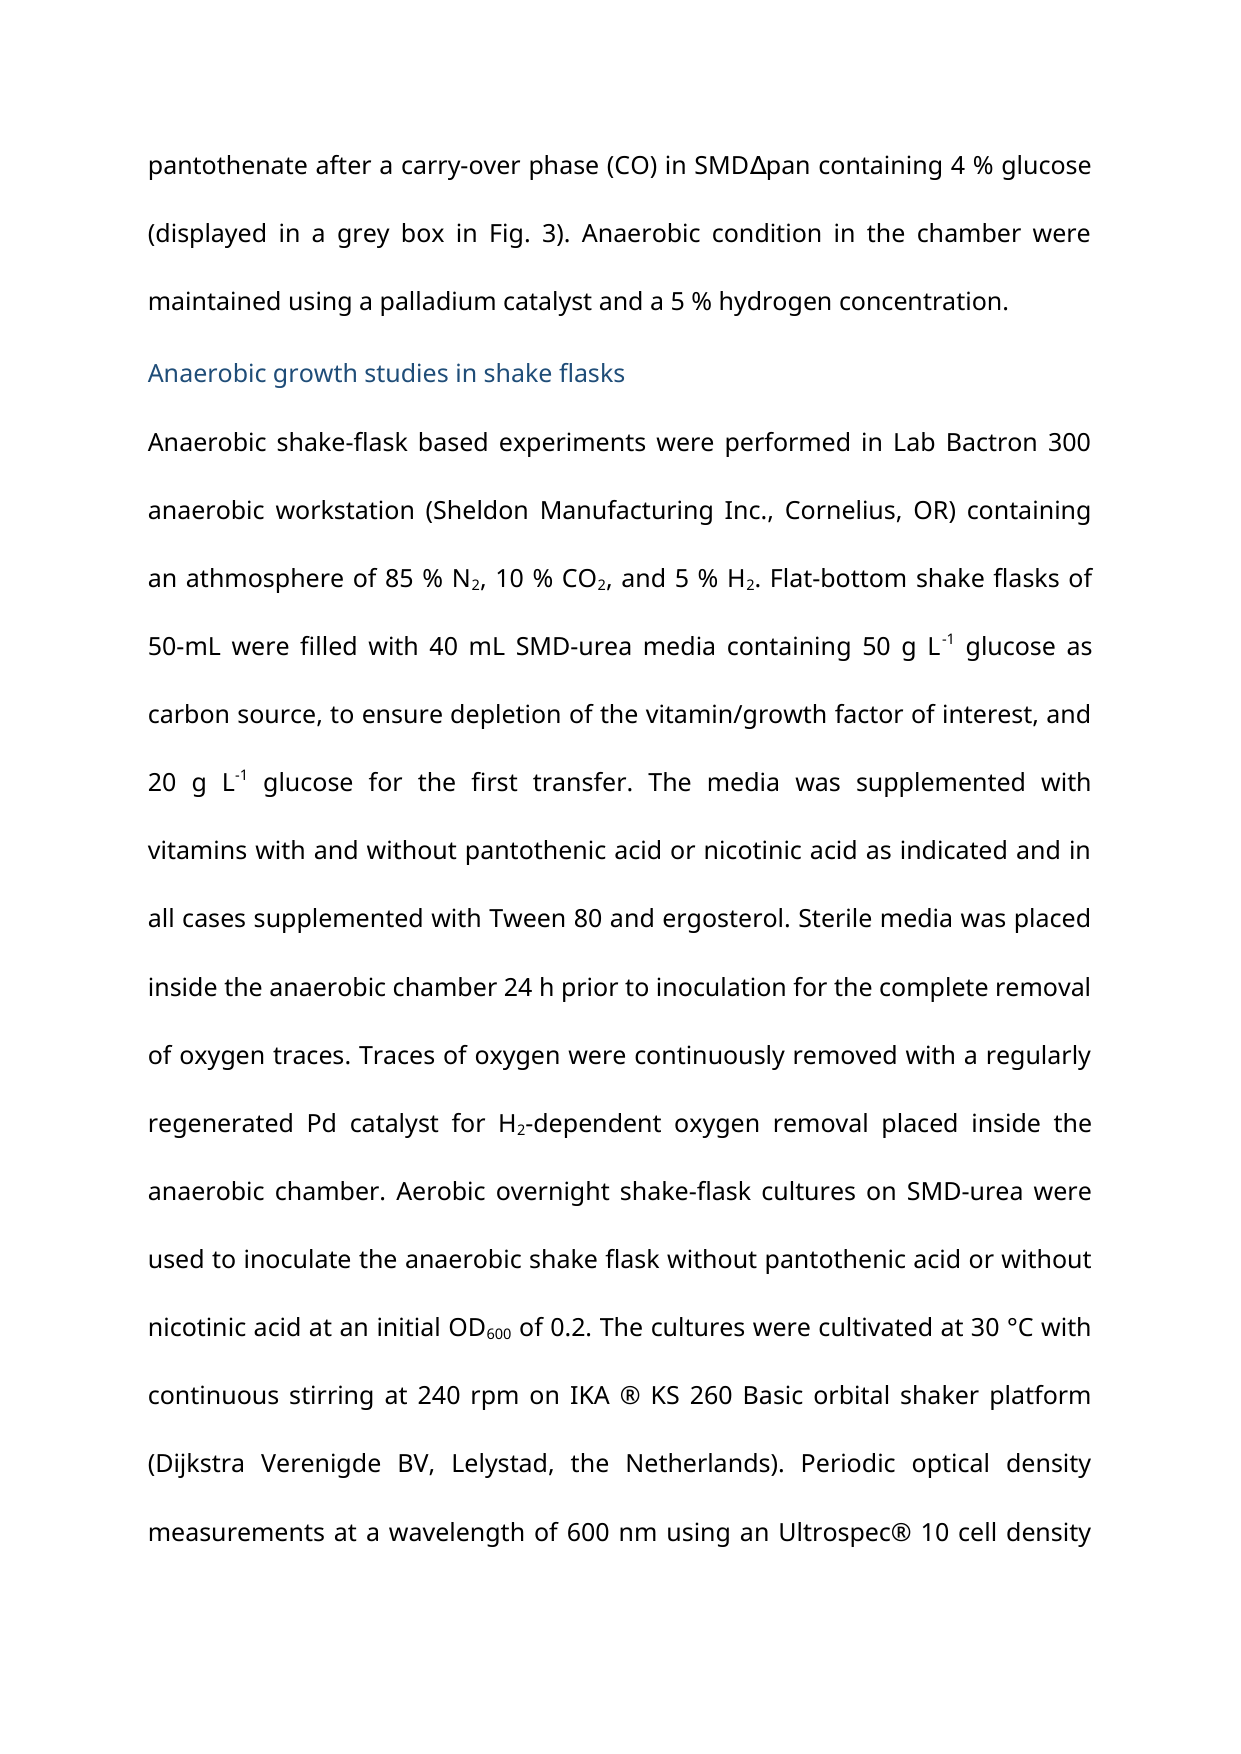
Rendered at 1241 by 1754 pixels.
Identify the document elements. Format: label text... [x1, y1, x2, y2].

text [148, 424, 1093, 1548]
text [148, 148, 1093, 318]
subtitle Anaerobic growth studies in shake flasks [148, 356, 1093, 390]
